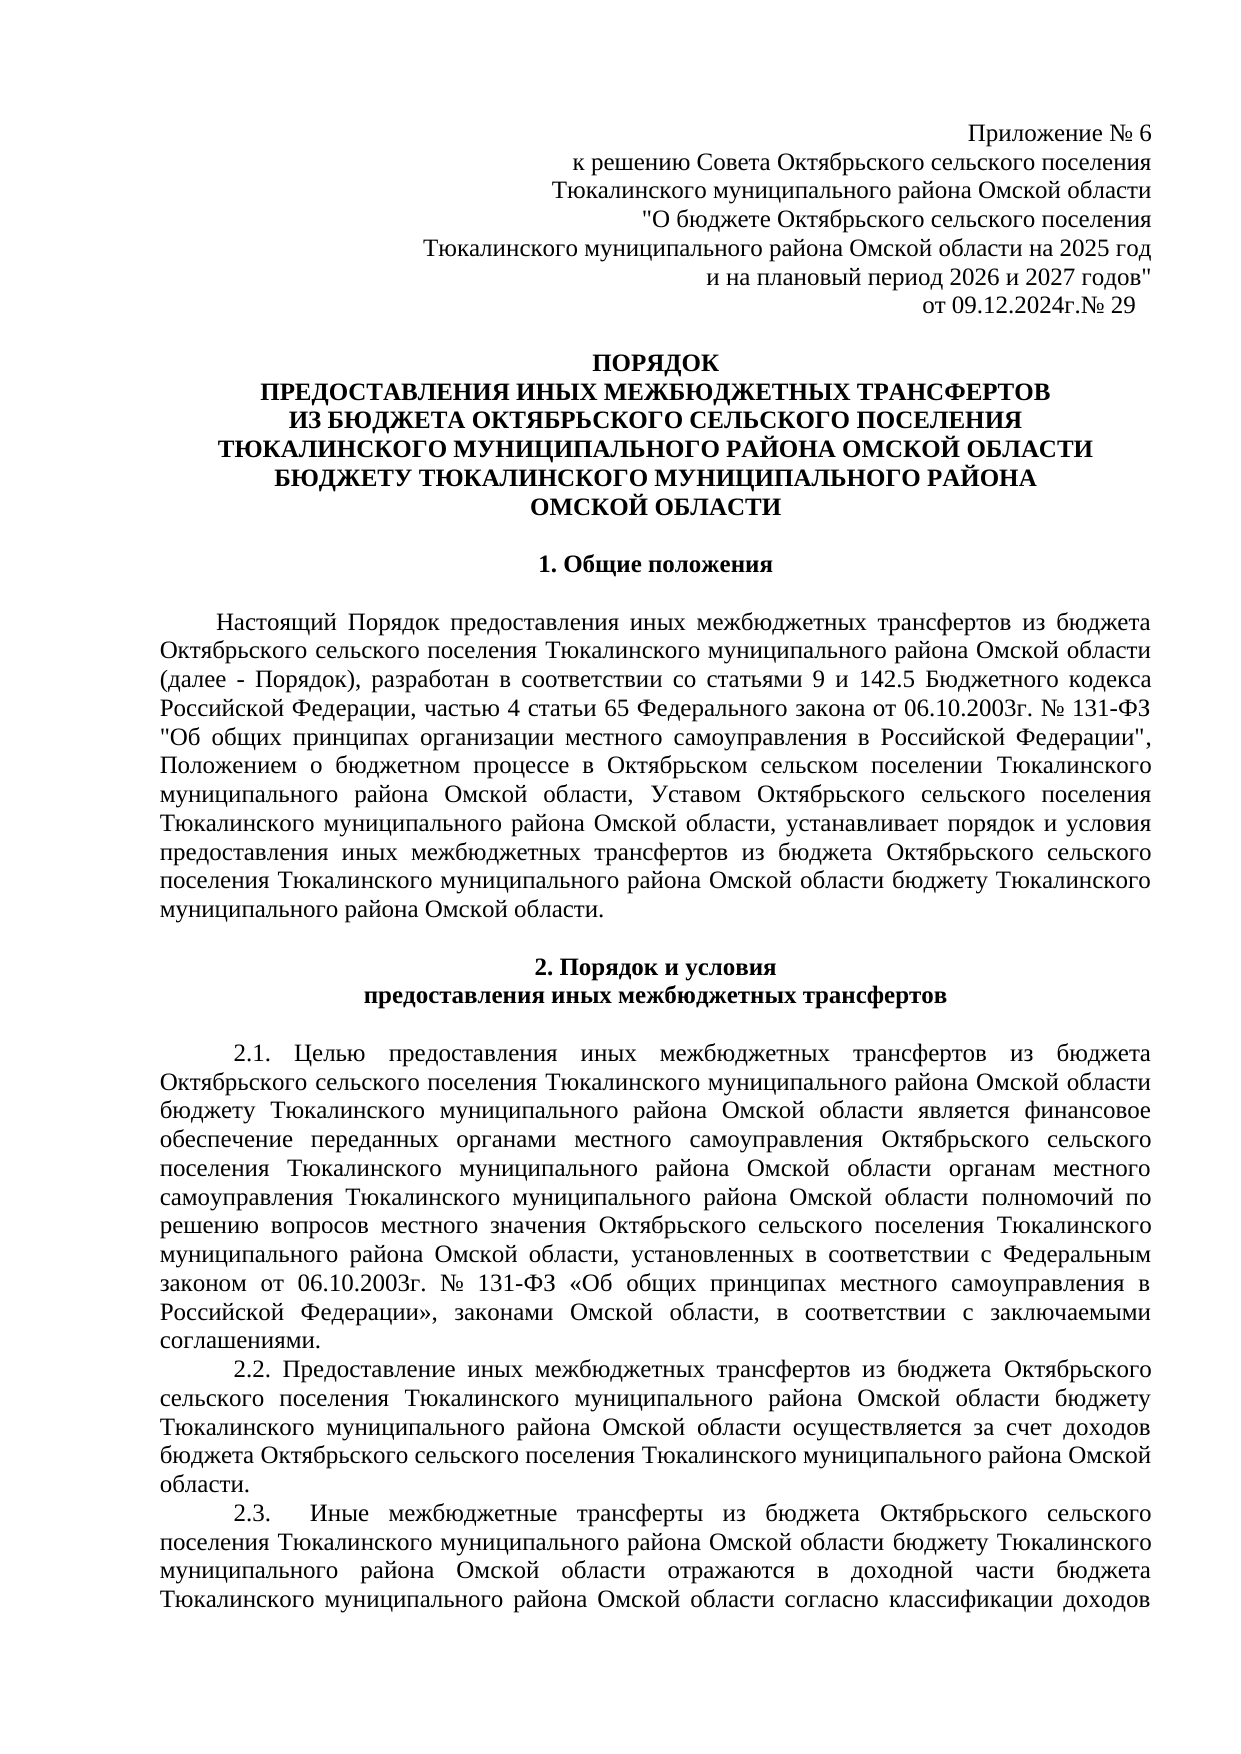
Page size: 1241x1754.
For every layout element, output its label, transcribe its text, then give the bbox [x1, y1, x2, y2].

title БЮДЖЕТУ ТЮКАЛИНСКОГО МУНИЦИПАЛЬНОГО РАЙОНА [159, 463, 1152, 492]
text 2.1. Целью предоставления иных межбюджетных трансфертов из бюджета Октябрьского сельского поселения Тюкалинского муниципального района Омской области бюджету Тюкалинского муниципального района Омской области является финансовое обеспечение переданных органами местного самоуправления Октябрьского сельского поселения Тюкалинского муниципального района Омской области органам местного самоуправления Тюкалинского муниципального района Омской области полномочий по решению вопросов местного значения Октябрьского сельского поселения Тюкалинского муниципального района Омской области, установленных в соответствии с Федеральным законом от 06.10.2003г. № 131-ФЗ «Об общих принципах местного самоуправления в Российской Федерации», законами Омской области, в соответствии с заключаемыми соглашениями. [159, 1038, 1152, 1354]
text 2. Порядок и условия [159, 952, 1152, 981]
text Тюкалинского муниципального района Омской области [159, 176, 1152, 204]
text от 09.12.2024г.№ 29 [159, 291, 1152, 319]
text "О бюджете Октябрьского сельского поселения [159, 204, 1152, 233]
title ПРЕДОСТАВЛЕНИЯ ИНЫХ МЕЖБЮДЖЕТНЫХ ТРАНСФЕРТОВ [159, 377, 1152, 406]
text к решению Совета Октябрьского сельского поселения [159, 147, 1152, 176]
text Тюкалинского муниципального района Омской области на 2025 год [159, 233, 1152, 262]
text 1. Общие положения [159, 549, 1152, 578]
text предоставления иных межбюджетных трансфертов [159, 981, 1152, 1009]
text и на плановый период 2026 и 2027 годов" [159, 262, 1152, 291]
title ТЮКАЛИНСКОГО МУНИЦИПАЛЬНОГО РАЙОНА ОМСКОЙ ОБЛАСТИ [159, 434, 1152, 463]
title ПОРЯДОК [159, 348, 1152, 377]
text Настоящий Порядок предоставления иных межбюджетных трансфертов из бюджета Октябрьского сельского поселения Тюкалинского муниципального района Омской области (далее - Порядок), разработан в соответствии со статьями 9 и 142.5 Бюджетного кодекса Российской Федерации, частью 4 статьи 65 Федерального закона от 06.10.2003г. № 131-ФЗ "Об общих принципах организации местного самоуправления в Российской Федерации", Положением о бюджетном процессе в Октябрьском сельском поселении Тюкалинского муниципального района Омской области, Уставом Октябрьского сельского поселения Тюкалинского муниципального района Омской области, устанавливает порядок и условия предоставления иных межбюджетных трансфертов из бюджета Октябрьского сельского поселения Тюкалинского муниципального района Омской области бюджету Тюкалинского муниципального района Омской области. [159, 607, 1152, 923]
text 2.2. Предоставление иных межбюджетных трансфертов из бюджета Октябрьского сельского поселения Тюкалинского муниципального района Омской области бюджету Тюкалинского муниципального района Омской области осуществляется за счет доходов бюджета Октябрьского сельского поселения Тюкалинского муниципального района Омской области. [159, 1354, 1152, 1498]
title ОМСКОЙ ОБЛАСТИ [159, 492, 1152, 521]
text Приложение № 6 [159, 118, 1152, 147]
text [159, 1498, 1152, 1613]
title ИЗ БЮДЖЕТА ОКТЯБРЬСКОГО СЕЛЬСКОГО ПОСЕЛЕНИЯ [159, 406, 1152, 434]
